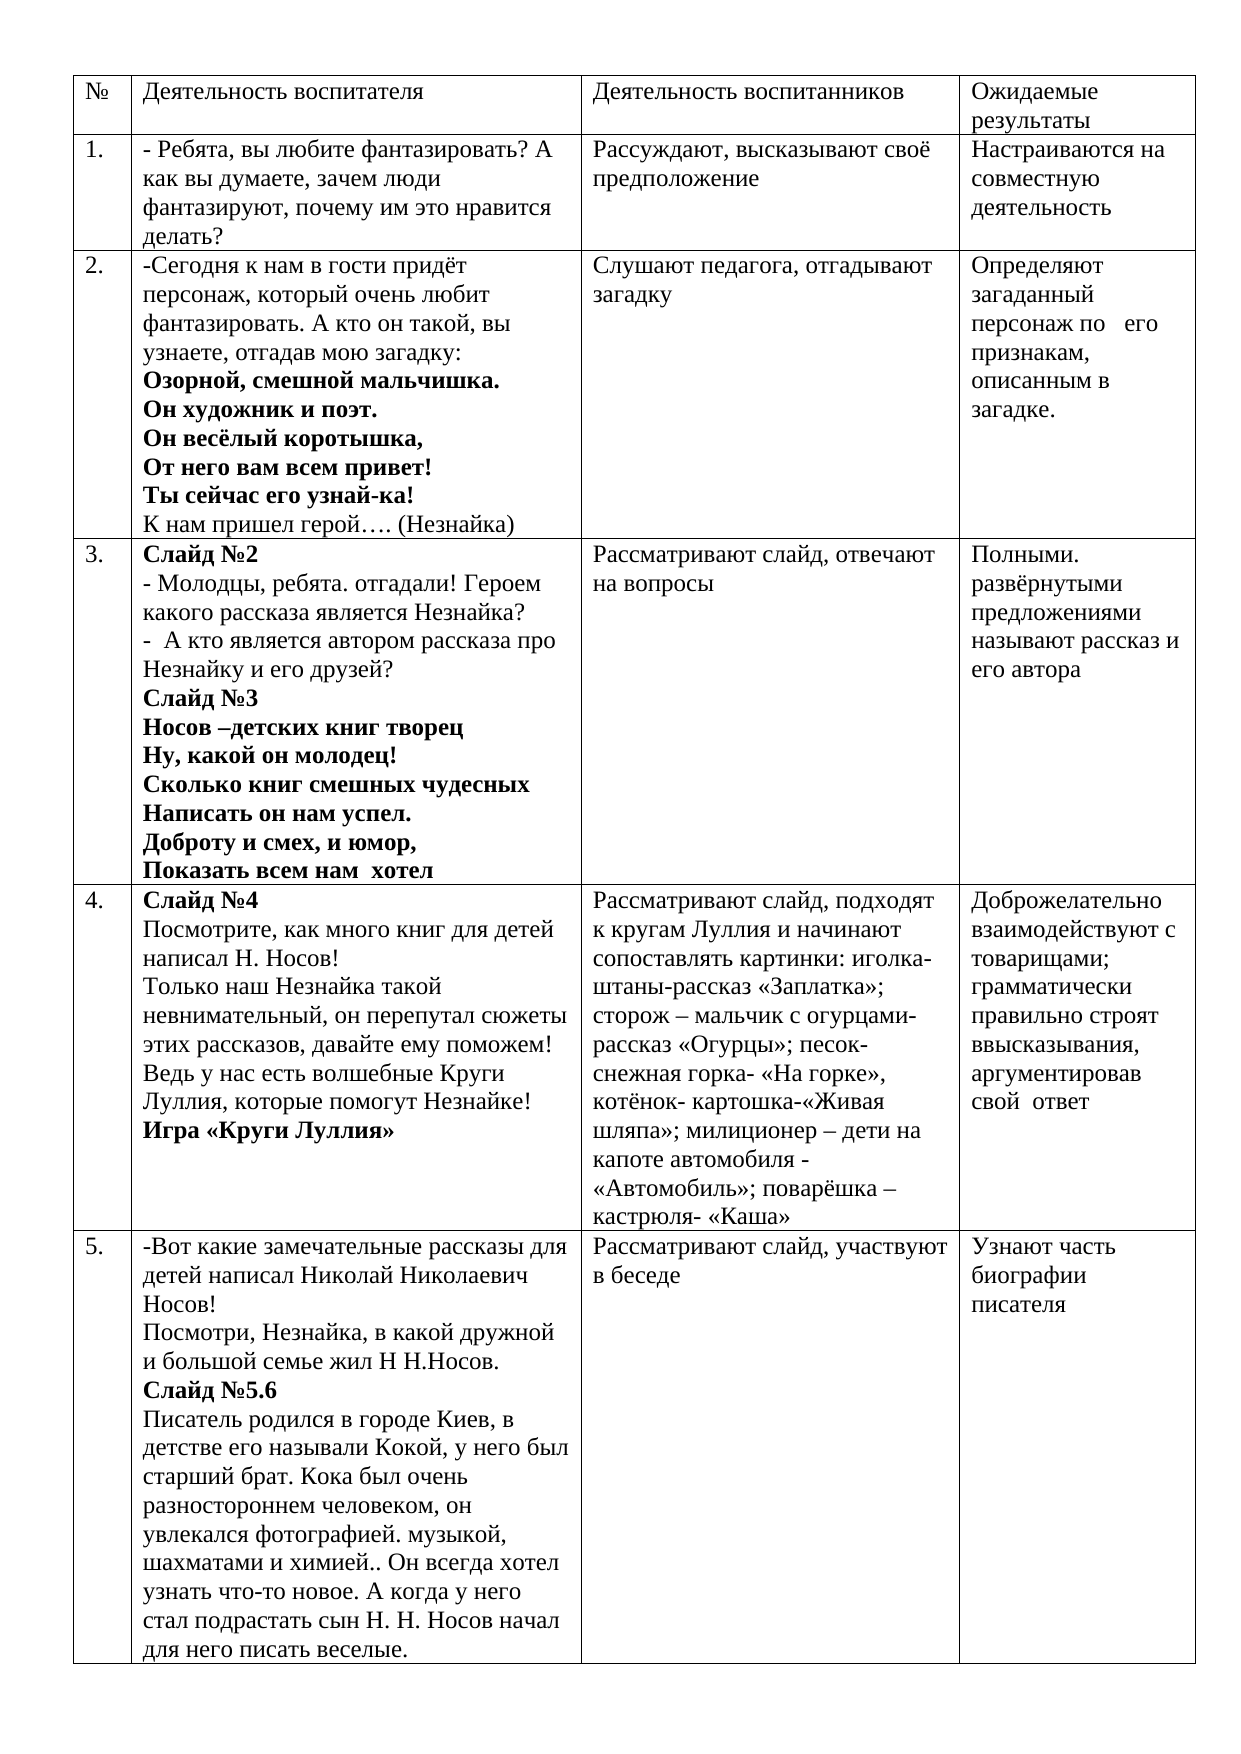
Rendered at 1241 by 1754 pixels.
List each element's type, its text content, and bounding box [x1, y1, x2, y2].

table_cell 4. [74, 885, 131, 1230]
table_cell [582, 1231, 959, 1662]
table_cell - Ребята, вы любите фантазировать? А как вы думаете, зачем люди фантазируют, почему им это нравится делать? [132, 135, 581, 249]
table_cell Слушают педагога, отгадывают загадку [582, 251, 959, 538]
table_cell Рассматривают слайд, подходят к кругам Луллия и начинают сопоставлять картинки: иголка-штаны-рассказ «Заплатка»; сторож – мальчик с огурцами-рассказ «Огурцы»; песок-снежная горка- «На горке», котёнок- картошка-«Живая шляпа»; милиционер – дети на капоте автомобиля - «Автомобиль»; поварёшка – кастрюля- «Каша» [582, 885, 959, 1230]
table_cell Рассуждают, высказывают своё предположение [582, 135, 959, 249]
table_cell 5. [74, 1231, 131, 1662]
table_cell Слайд №2 - Молодцы, ребята. отгадали! Героем какого рассказа является Незнайка? - А кто является автором рассказа про Незнайку и его друзей? Слайд №3 Носов –детских книг творец Ну, какой он молодец! Сколько книг смешных чудесных Написать он нам успел. Доброту и смех, и юмор, Показать всем нам хотел [132, 539, 581, 884]
table_cell 1. [74, 135, 131, 249]
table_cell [132, 1231, 581, 1662]
table_header Ожидаемые результаты [960, 76, 1195, 133]
table_cell Полными. развёрнутыми предложениями называют рассказ и его автора [960, 539, 1195, 884]
table_header Деятельность воспитателя [132, 76, 581, 133]
table_cell Настраиваются на совместную деятельность [960, 135, 1195, 249]
table_cell Рассматривают слайд, отвечают на вопросы [582, 539, 959, 884]
table_header Деятельность воспитанников [582, 76, 959, 133]
table_cell 3. [74, 539, 131, 884]
table_cell Доброжелательно взаимодействуют с товарищами; грамматически правильно строят ввысказывания, аргументировав свой ответ [960, 885, 1195, 1230]
table_cell Определяют загаданный персонаж по его признакам, описанным в загадке. [960, 251, 1195, 538]
table_header № [74, 76, 131, 133]
table_cell -Сегодня к нам в гости придёт персонаж, который очень любит фантазировать. А кто он такой, вы узнаете, отгадав мою загадку: Озорной, смешной мальчишка. Он художник и поэт. Он весёлый коротышка, От него вам всем привет! Ты сейчас его узнай-ка! К нам пришел герой…. (Незнайка) [132, 251, 581, 538]
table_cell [960, 1231, 1195, 1662]
table_cell Слайд №4 Посмотрите, как много книг для детей написал Н. Носов! Только наш Незнайка такой невнимательный, он перепутал сюжеты этих рассказов, давайте ему поможем! Ведь у нас есть волшебные Круги Луллия, которые помогут Незнайке! Игра «Круги Луллия» [132, 885, 581, 1230]
table_cell 2. [74, 251, 131, 538]
